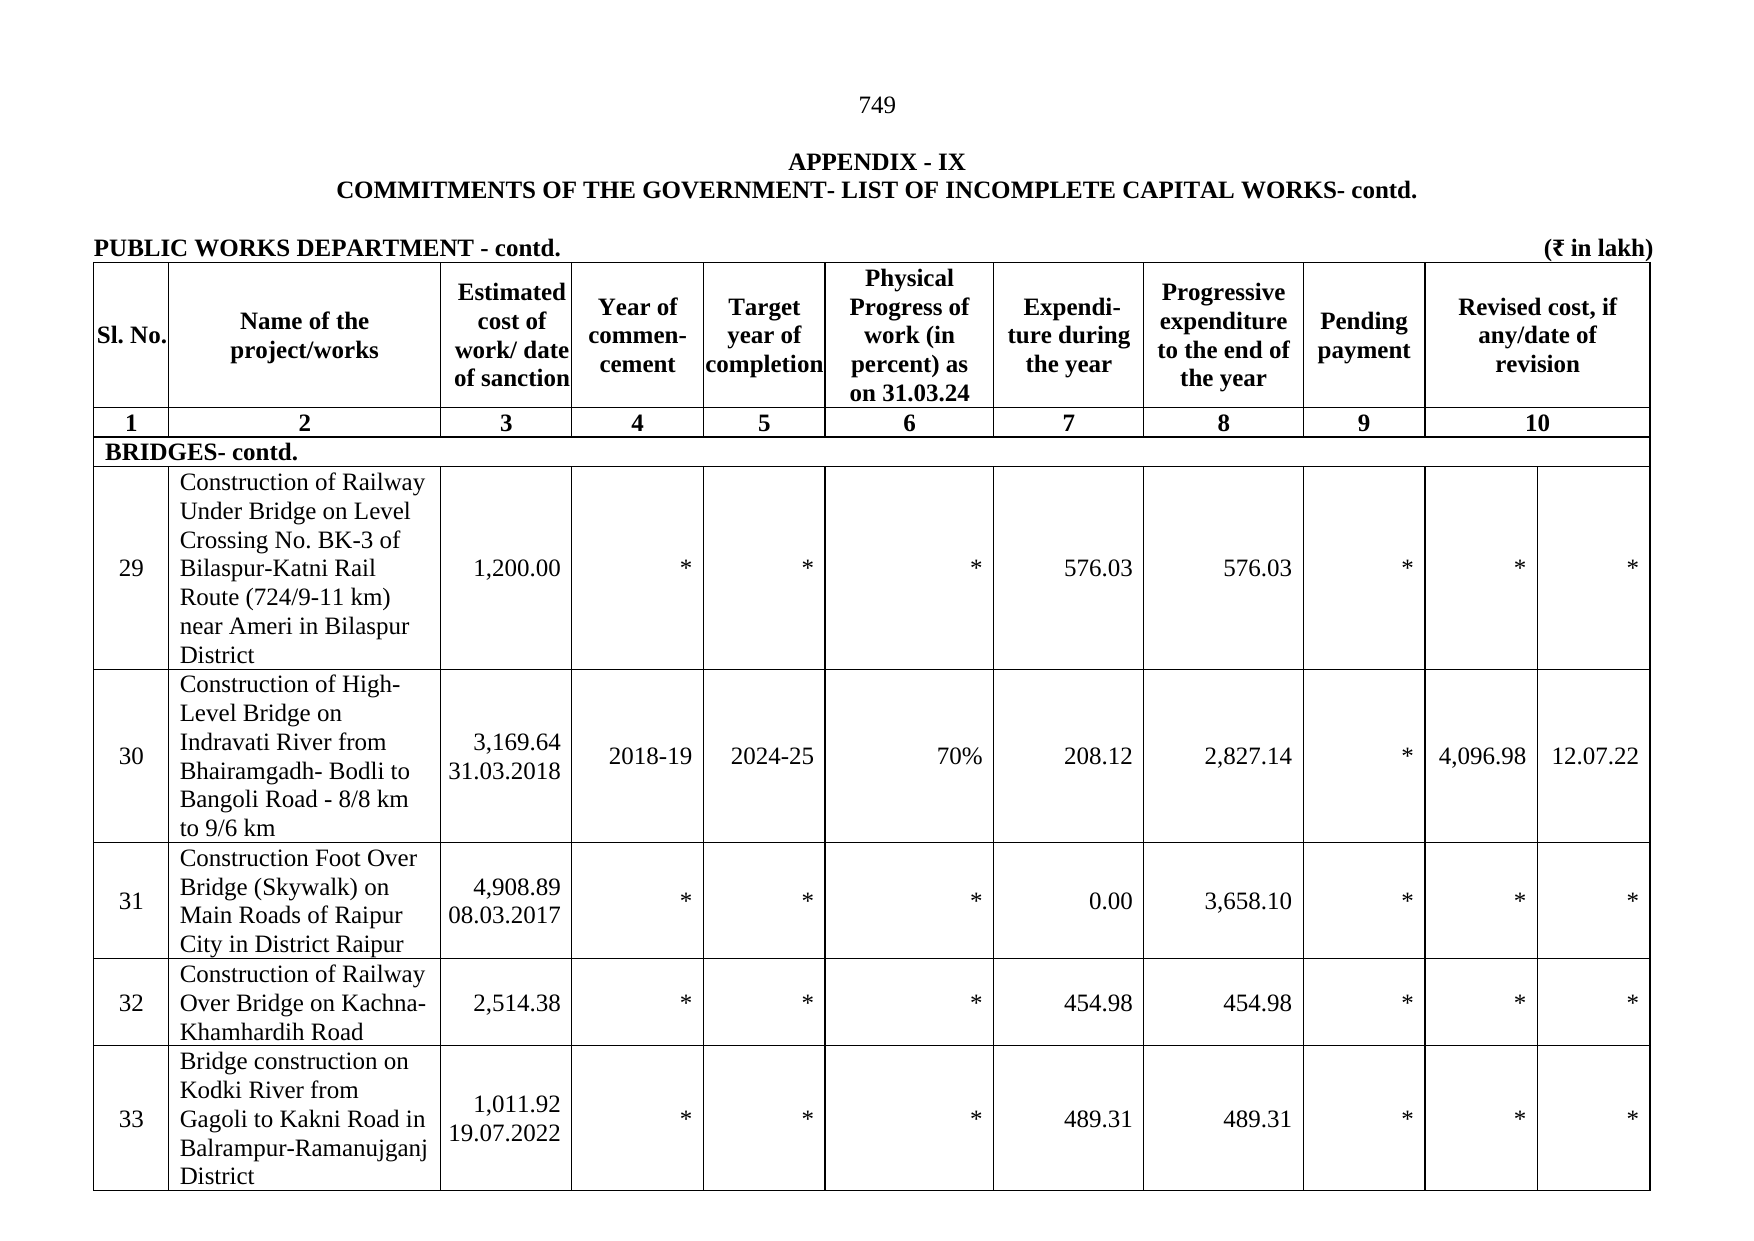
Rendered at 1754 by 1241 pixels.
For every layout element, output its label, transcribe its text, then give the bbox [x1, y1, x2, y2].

table_cell 31 [94, 843, 168, 958]
table_cell 1,200.00 [441, 467, 571, 668]
table_header Sl. No. [94, 263, 168, 407]
table_cell 3 [441, 408, 571, 436]
table_header Progressive expenditure to the end of the year [1144, 263, 1303, 407]
table_cell Construction Foot Over Bridge (Skywalk) on Main Roads of Raipur City in District Raipur [169, 843, 440, 958]
table_cell 6 [826, 408, 993, 436]
table_header Expendi- ture during the year [994, 263, 1143, 407]
table_cell * [572, 843, 703, 958]
table_cell 4 [572, 408, 703, 436]
text PUBLIC WORKS DEPARTMENT - contd. (₹ in lakh) [94, 233, 1687, 262]
table_cell 208.12 [994, 670, 1143, 842]
table_cell * [826, 959, 993, 1045]
table_cell * [1426, 843, 1537, 958]
table_cell * [704, 843, 824, 958]
table_cell 10 [1426, 408, 1649, 436]
table_cell 8 [1144, 408, 1303, 436]
table_cell 454.98 [994, 959, 1143, 1045]
table_cell 30 [94, 670, 168, 842]
table_cell 2,514.38 [441, 959, 571, 1045]
table_cell 12.07.22 [1538, 670, 1649, 842]
table_cell BRIDGES- contd. [94, 438, 1649, 466]
text COMMITMENTS OF THE GOVERNMENT- LIST OF INCOMPLETE CAPITAL WORKS- contd. [150, 176, 1604, 204]
table_cell * [1426, 959, 1537, 1045]
table_cell 1,011.92 19.07.2022 [441, 1046, 571, 1190]
table_cell * [1304, 670, 1424, 842]
table_cell 32 [94, 959, 168, 1045]
table_cell Bridge construction on Kodki River from Gagoli to Kakni Road in Balrampur-Ramanujganj District [169, 1046, 440, 1190]
table_header Revised cost, if any/date of revision [1426, 263, 1649, 407]
table_cell * [704, 959, 824, 1045]
table_cell 9 [1304, 408, 1424, 436]
table_header Pending payment [1304, 263, 1424, 407]
table_cell 2,827.14 [1144, 670, 1303, 842]
table_cell 2018-19 [572, 670, 703, 842]
table_header Physical Progress of work (in percent) as on 31.03.24 [826, 263, 993, 407]
table_cell 454.98 [1144, 959, 1303, 1045]
table_cell * [572, 1046, 703, 1190]
table_cell 33 [94, 1046, 168, 1190]
table_cell * [1538, 843, 1649, 958]
table_cell 0.00 [994, 843, 1143, 958]
table_cell * [826, 1046, 993, 1190]
table_cell * [1304, 1046, 1424, 1190]
table_cell * [572, 959, 703, 1045]
table_cell 489.31 [1144, 1046, 1303, 1190]
table_cell 5 [704, 408, 824, 436]
table_cell * [1304, 959, 1424, 1045]
table_cell * [704, 1046, 824, 1190]
table_header Target year of completion [704, 263, 824, 407]
text APPENDIX - IX [150, 147, 1604, 176]
table_cell 2024-25 [704, 670, 824, 842]
table_cell * [826, 843, 993, 958]
table_cell Construction of Railway Over Bridge on Kachna-Khamhardih Road [169, 959, 440, 1045]
table_cell * [1304, 843, 1424, 958]
table_header Year of commen-cement [572, 263, 703, 407]
table_cell 70% [826, 670, 993, 842]
table_cell 4,908.89 08.03.2017 [441, 843, 571, 958]
table_cell * [1538, 959, 1649, 1045]
table_cell 3,169.64 31.03.2018 [441, 670, 571, 842]
table_cell 1 [94, 408, 168, 436]
table_cell Construction of Railway Under Bridge on Level Crossing No. BK-3 of Bilaspur-Katni Rail Route (724/9-11 km) near Ameri in Bilaspur District [169, 467, 440, 668]
table_cell 29 [94, 467, 168, 668]
table_header Estimated cost of work/ date of sanction [441, 263, 571, 407]
table_cell * [704, 467, 824, 668]
table_cell * [1538, 467, 1649, 668]
table_cell 4,096.98 [1426, 670, 1537, 842]
table_cell * [1304, 467, 1424, 668]
table_cell 489.31 [994, 1046, 1143, 1190]
table_cell 2 [169, 408, 440, 436]
table_cell * [826, 467, 993, 668]
table_cell 7 [994, 408, 1143, 436]
table_cell * [1538, 1046, 1649, 1190]
table_cell * [572, 467, 703, 668]
table_cell 3,658.10 [1144, 843, 1303, 958]
table_cell * [1426, 1046, 1537, 1190]
table_cell 576.03 [1144, 467, 1303, 668]
table_cell Construction of High- Level Bridge on Indravati River from Bhairamgadh- Bodli to Bangoli Road - 8/8 km to 9/6 km [169, 670, 440, 842]
table_cell 576.03 [994, 467, 1143, 668]
table_cell * [1426, 467, 1537, 668]
table_header Name of the project/works [169, 263, 440, 407]
